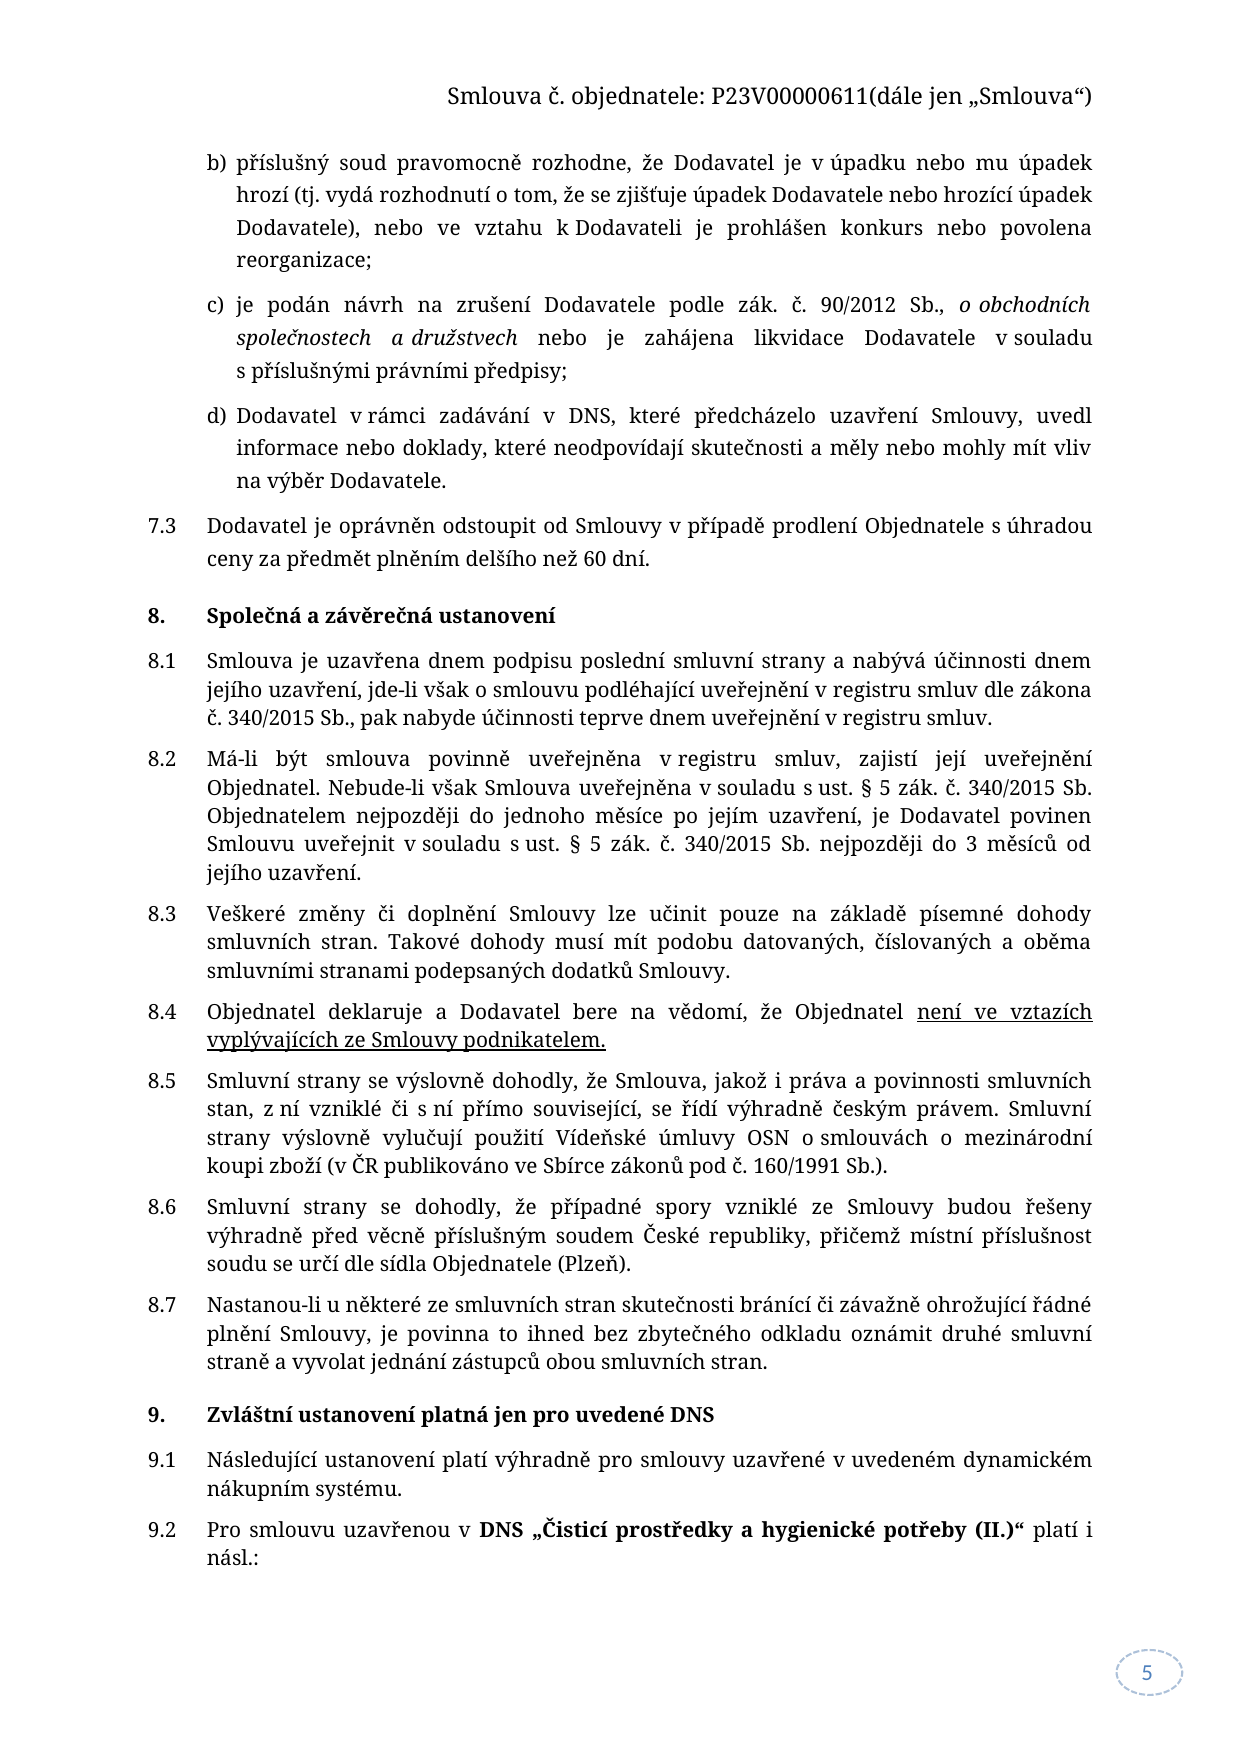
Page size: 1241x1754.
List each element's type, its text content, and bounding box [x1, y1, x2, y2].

list je podán návrh na zrušení Dodavatele podle zák. č. 90/2012 Sb., o obchodních společnostech a družstvech nebo je zahájena likvidace Dodavatele v souladu s příslušnými právními předpisy; [207, 291, 1093, 384]
list Dodavatel je oprávněn odstoupit od Smlouvy v případě prodlení Objednatele s úhradou ceny za předmět plněním delšího než 60 dní. [148, 511, 1093, 572]
list Má-li být smlouva povinně uveřejněna v registru smluv, zajistí její uveřejnění Objednatel. Nebude-li však Smlouva uveřejněna v souladu s ust. § 5 zák. č. 340/2015 Sb. Objednatelem nejpozději do jednoho měsíce po jejím uzavření, je Dodavatel povinen Smlouvu uveřejnit v souladu s ust. § 5 zák. č. 340/2015 Sb. nejpozději do 3 měsíců od jejího uzavření. [148, 744, 1093, 886]
list Dodavatel v rámci zadávání v DNS, které předcházelo uzavření Smlouvy, uvedl informace nebo doklady, které neodpovídají skutečnosti a měly nebo mohly mít vliv na výběr Dodavatele. [207, 401, 1093, 494]
list příslušný soud pravomocně rozhodne, že Dodavatel je v úpadku nebo mu úpadek hrozí (tj. vydá rozhodnutí o tom, že se zjišťuje úpadek Dodavatele nebo hrozící úpadek Dodavatele), nebo ve vztahu k Dodavateli je prohlášen konkurs nebo povolena reorganizace; [207, 148, 1093, 274]
list Smluvní strany se dohodly, že případné spory vzniklé ze Smlouvy budou řešeny výhradně před věcně příslušným soudem České republiky, přičemž místní příslušnost soudu se určí dle sídla Objednatele (Plzeň). [148, 1192, 1093, 1278]
list Nastanou-li u některé ze smluvních stran skutečnosti bránící či závažně ohrožující řádné plnění Smlouvy, je povinna to ihned bez zbytečného odkladu oznámit druhé smluvní straně a vyvolat jednání zástupců obou smluvních stran. [148, 1290, 1093, 1376]
list Veškeré změny či doplnění Smlouvy lze učinit pouze na základě písemné dohody smluvních stran. Takové dohody musí mít podobu datovaných, číslovaných a oběma smluvními stranami podepsaných dodatků Smlouvy. [148, 899, 1093, 984]
list Objednatel deklaruje a Dodavatel bere na vědomí, že Objednatel není ve vztazích vyplývajících ze Smlouvy podnikatelem. [148, 997, 1093, 1054]
list Společná a závěrečná ustanovení [148, 601, 1093, 630]
list Zvláštní ustanovení platná jen pro uvedené DNS [148, 1401, 1093, 1429]
list Smluvní strany se výslovně dohodly, že Smlouva, jakož i práva a povinnosti smluvních stan, z ní vzniklé či s ní přímo související, se řídí výhradně českým právem. Smluvní strany výslovně vylučují použití Vídeňské úmluvy OSN o smlouvách o mezinárodní koupi zboží (v ČR publikováno ve Sbírce zákonů pod č. 160/1991 Sb.). [148, 1066, 1093, 1180]
list Pro smlouvu uzavřenou v DNS „Čisticí prostředky a hygienické potřeby (II.)“ platí i násl.: [148, 1515, 1093, 1572]
list Smlouva je uzavřena dnem podpisu poslední smluvní strany a nabývá účinnosti dnem jejího uzavření, jde-li však o smlouvu podléhající uveřejnění v registru smluv dle zákona č. 340/2015 Sb., pak nabyde účinnosti teprve dnem uveřejnění v registru smluv. [148, 646, 1093, 732]
list Následující ustanovení platí výhradně pro smlouvy uzavřené v uvedeném dynamickém nákupním systému. [148, 1446, 1093, 1502]
